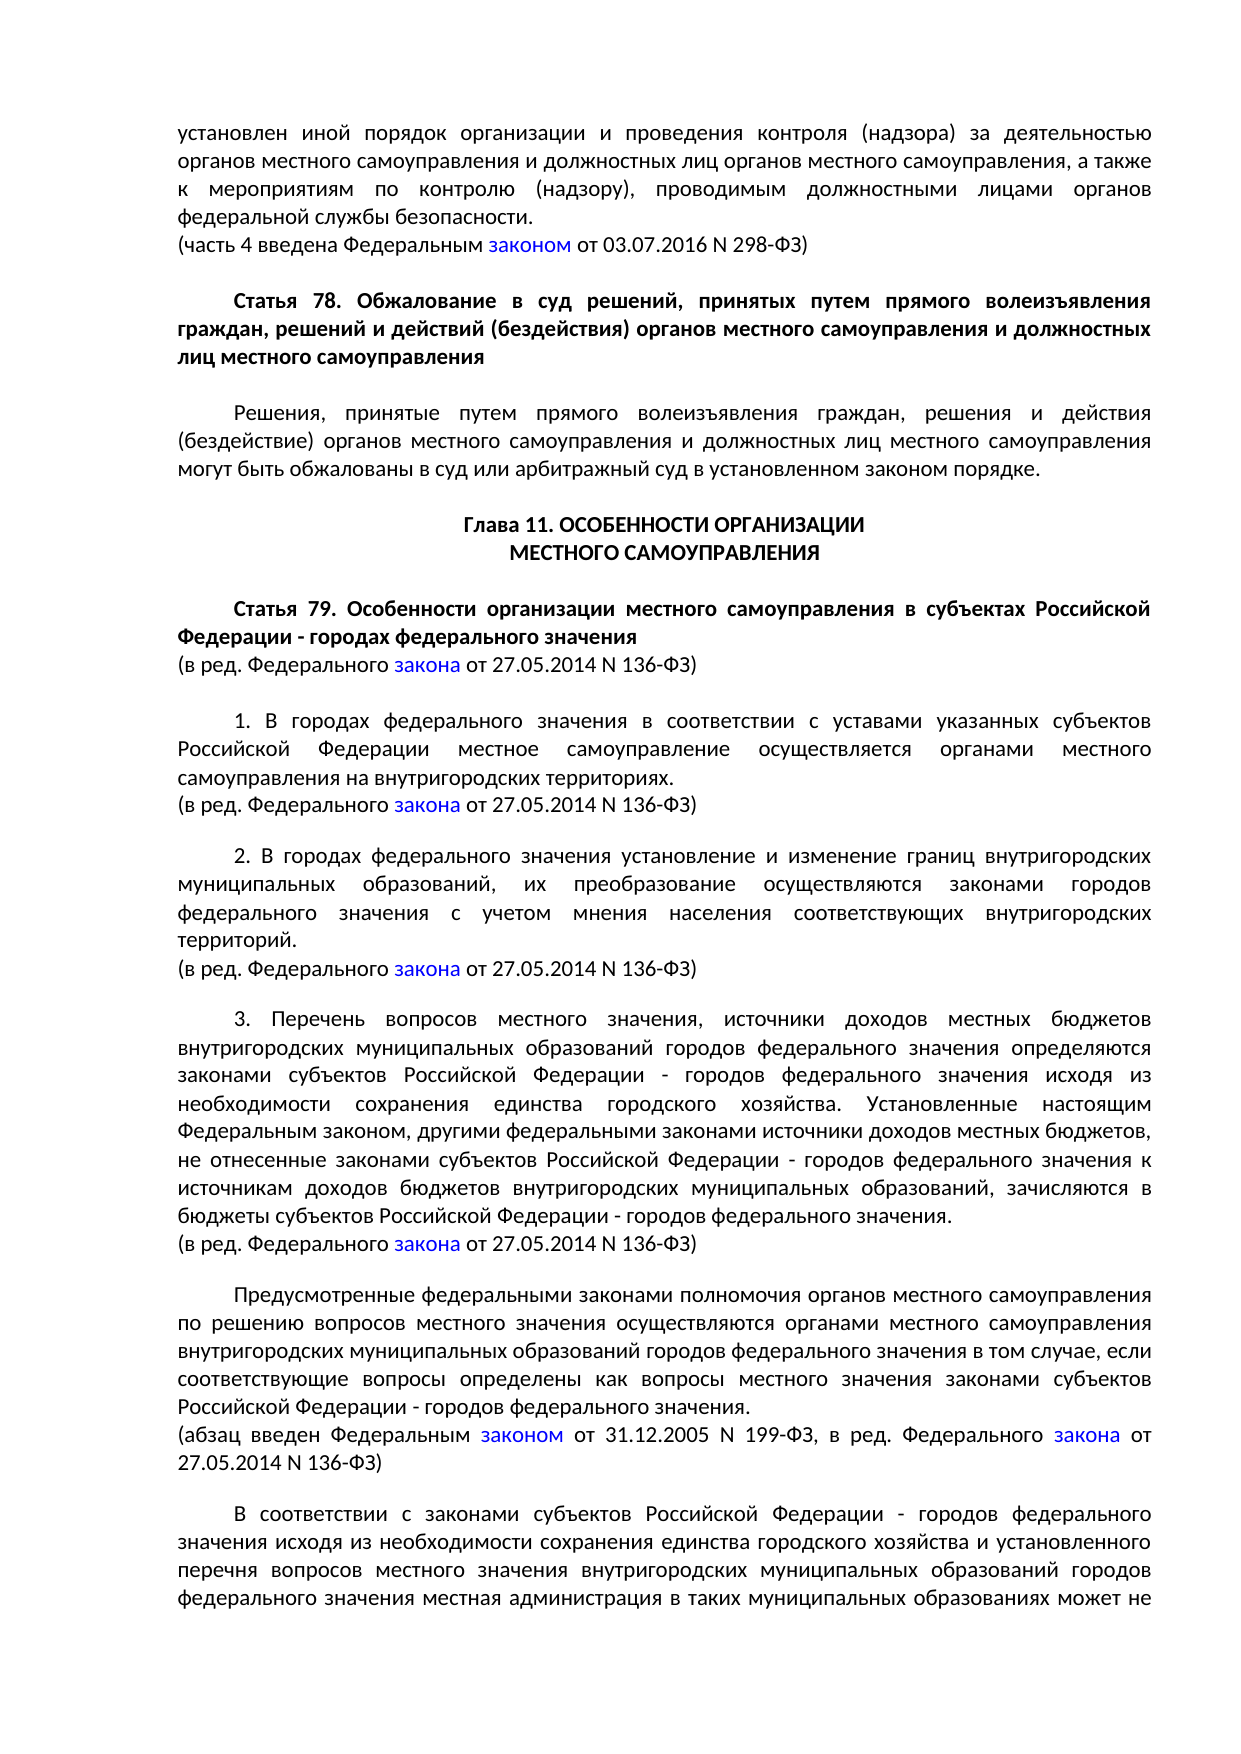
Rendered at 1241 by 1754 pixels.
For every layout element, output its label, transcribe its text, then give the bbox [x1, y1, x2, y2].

text (в ред. Федерального закона от 27.05.2014 N 136-ФЗ) [177, 651, 1152, 678]
title Статья 78. Обжалование в суд решений, принятых путем прямого волеизъявления граждан, решений и действий (бездействия) органов местного самоуправления и должностных лиц местного самоуправления [177, 286, 1152, 370]
text Решения, принятые путем прямого волеизъявления граждан, решения и действия (бездействие) органов местного самоуправления и должностных лиц местного самоуправления могут быть обжалованы в суд или арбитражный суд в установленном законом порядке. [177, 398, 1152, 482]
title Статья 79. Особенности организации местного самоуправления в субъектах Российской Федерации - городах федерального значения [177, 594, 1152, 651]
text (в ред. Федерального закона от 27.05.2014 N 136-ФЗ) [177, 1229, 1152, 1257]
title Глава 11. ОСОБЕННОСТИ ОРГАНИЗАЦИИ [177, 510, 1152, 538]
text 3. Перечень вопросов местного значения, источники доходов местных бюджетов внутригородских муниципальных образований городов федерального значения определяются законами субъектов Российской Федерации - городов федерального значения исходя из необходимости сохранения единства городского хозяйства. Установленные настоящим Федеральным законом, другими федеральными законами источники доходов местных бюджетов, не отнесенные законами субъектов Российской Федерации - городов федерального значения к источникам доходов бюджетов внутригородских муниципальных образований, зачисляются в бюджеты субъектов Российской Федерации - городов федерального значения. [177, 1004, 1152, 1229]
text (в ред. Федерального закона от 27.05.2014 N 136-ФЗ) [177, 791, 1152, 819]
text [177, 1499, 1152, 1611]
text 1. В городах федерального значения в соответствии с уставами указанных субъектов Российской Федерации местное самоуправление осуществляется органами местного самоуправления на внутригородских территориях. [177, 707, 1152, 791]
text (в ред. Федерального закона от 27.05.2014 N 136-ФЗ) [177, 954, 1152, 982]
text Предусмотренные федеральными законами полномочия органов местного самоуправления по решению вопросов местного значения осуществляются органами местного самоуправления внутригородских муниципальных образований городов федерального значения в том случае, если соответствующие вопросы определены как вопросы местного значения законами субъектов Российской Федерации - городов федерального значения. [177, 1280, 1152, 1420]
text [177, 118, 1152, 230]
text (часть 4 введена Федеральным законом от 03.07.2016 N 298-ФЗ) [177, 230, 1152, 258]
text (абзац введен Федеральным законом от 31.12.2005 N 199-ФЗ, в ред. Федерального закона от 27.05.2014 N 136-ФЗ) [177, 1420, 1152, 1476]
title МЕСТНОГО САМОУПРАВЛЕНИЯ [177, 538, 1152, 566]
text 2. В городах федерального значения установление и изменение границ внутригородских муниципальных образований, их преобразование осуществляются законами городов федерального значения с учетом мнения населения соответствующих внутригородских территорий. [177, 842, 1152, 954]
